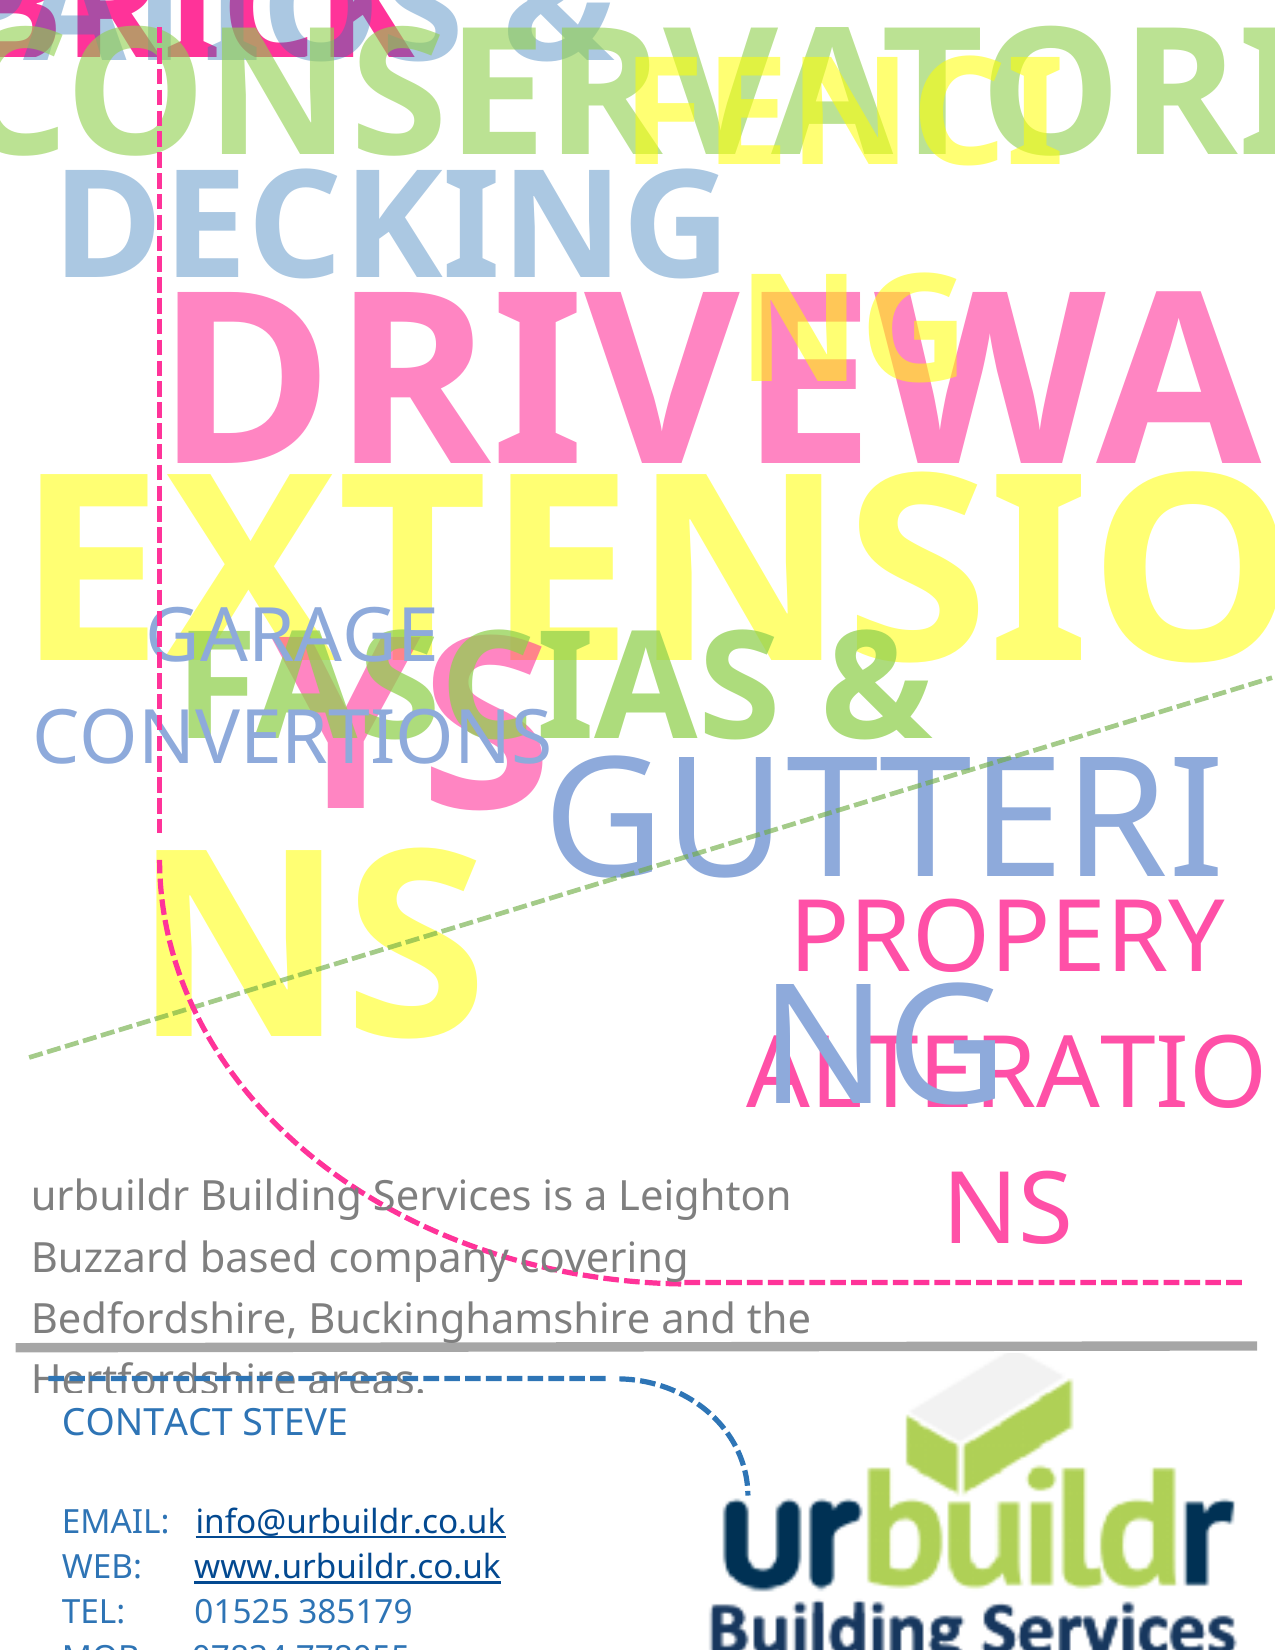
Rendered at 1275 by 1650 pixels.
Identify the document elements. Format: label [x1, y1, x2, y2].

picture [691, 1353, 1254, 1650]
